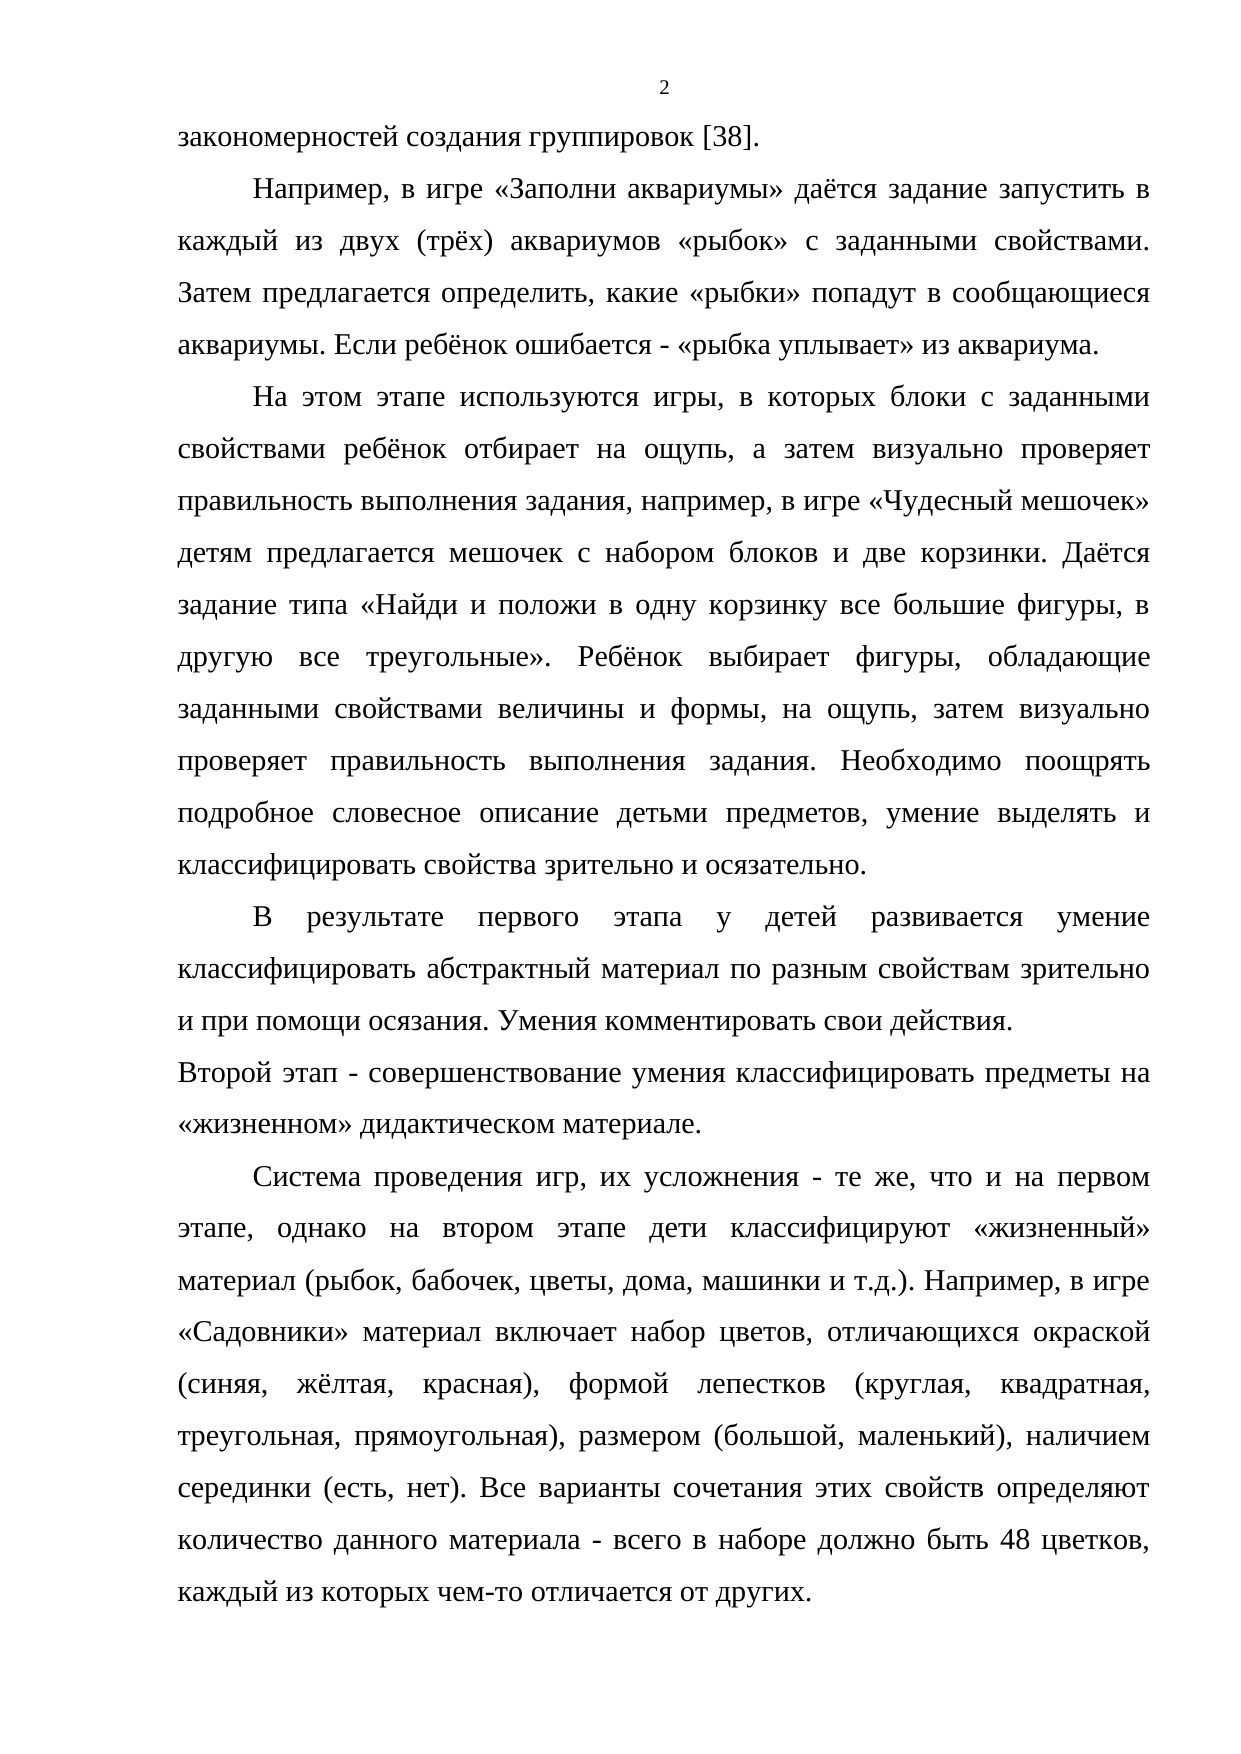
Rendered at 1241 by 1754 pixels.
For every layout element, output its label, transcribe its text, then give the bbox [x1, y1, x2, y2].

text В результате первого этапа у детей развивается умение классифицировать абстрактный материал по разным свойствам зрительно и при помощи осязания. Умения комментировать свои действия. [177, 898, 1152, 1036]
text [177, 118, 1152, 153]
text На этом этапе используются игры, в которых блоки с заданными свойствами ребёнок отбирает на ощупь, а затем визуально проверяет правильность выполнения задания, например, в игре «Чудесный мешочек» детям предлагается мешочек с набором блоков и две корзинки. Даётся задание типа «Найди и положи в одну корзинку все большие фигуры, в другую все треугольные». Ребёнок выбирает фигуры, обладающие заданными свойствами величины и формы, на ощупь, затем визуально проверяет правильность выполнения задания. Необходимо поощрять подробное словесное описание детьми предметов, умение выделять и классифицировать свойства зрительно и осязательно. [177, 378, 1152, 881]
text Например, в игре «Заполни аквариумы» даётся задание запустить в каждый из двух (трёх) аквариумов «рыбок» с заданными свойствами. Затем предлагается определить, какие «рыбки» попадут в сообщающиеся аквариумы. Если ребёнок ошибается - «рыбка уплывает» из аквариума. [177, 170, 1152, 361]
text Второй этап - совершенствование умения классифицировать предметы на «жизненном» дидактическом материале. [177, 1054, 1152, 1140]
text Система проведения игр, их усложнения - те же, что и на первом этапе, однако на втором этапе дети классифицируют «жизненный» материал (рыбок, бабочек, цветы, дома, машинки и т.д.). Например, в игре «Садовники» материал включает набор цветов, отличающихся окраской (синяя, жёлтая, красная), формой лепестков (круглая, квадратная, треугольная, прямоугольная), размером (большой, маленький), наличием серединки (есть, нет). Все варианты сочетания этих свойств определяют количество данного материала - всего в наборе должно быть 48 цветков, каждый из которых чем-то отличается от других. [177, 1158, 1152, 1608]
